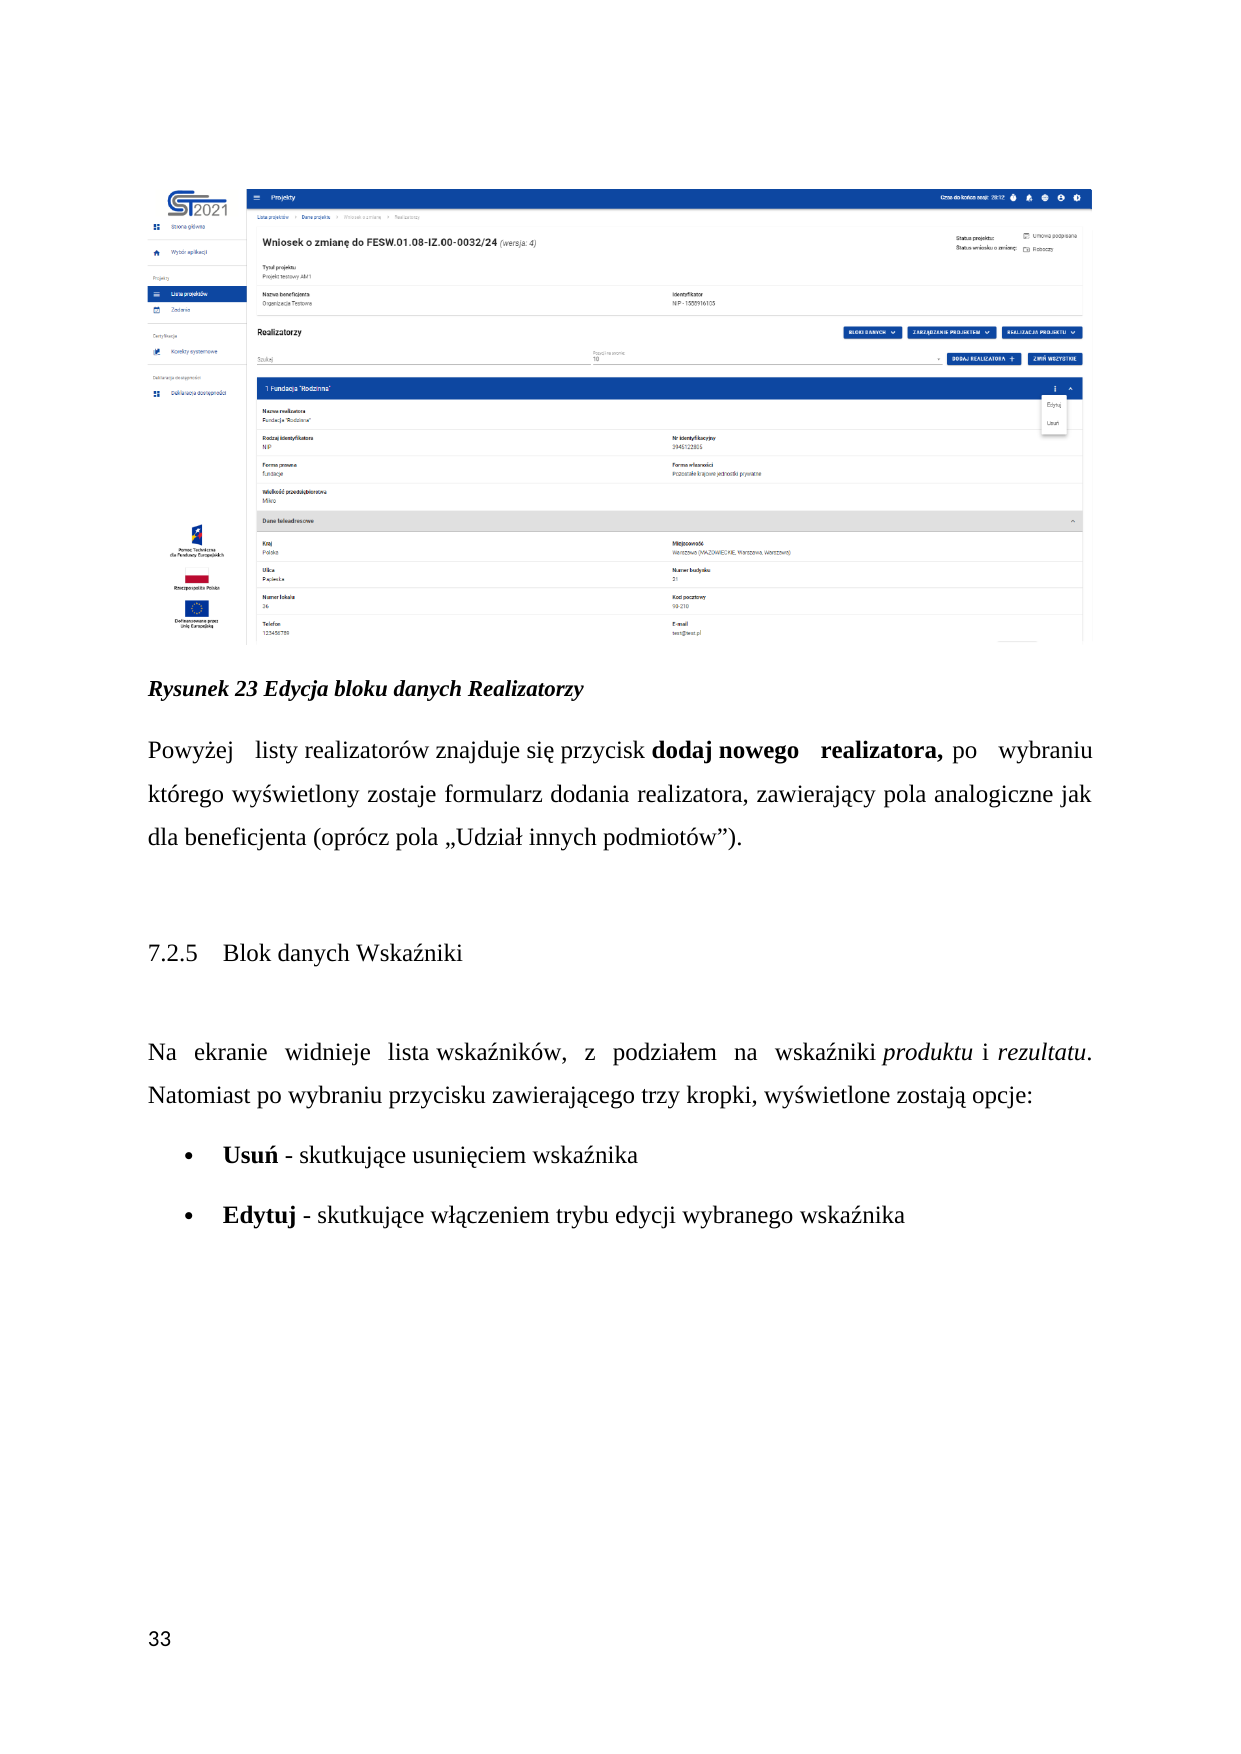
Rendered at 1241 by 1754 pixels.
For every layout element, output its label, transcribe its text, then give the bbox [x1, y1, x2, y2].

text Rysunek 23 Edycja bloku danych Realizatorzy [148, 675, 1092, 702]
subtitle Blok danych Wskaźniki [148, 938, 1092, 967]
list Usuń - skutkujące usunięciem wskaźnika [185, 1140, 1092, 1169]
text Powyżej listy realizatorów znajduje się przycisk dodaj nowego realizatora, po wybraniu którego wyświetlony zostaje formularz dodania realizatora, zawierający pola analogiczne jak dla beneficjenta (oprócz pola „Udział innych podmiotów”). [148, 736, 1092, 851]
list Edytuj - skutkujące włączeniem trybu edycji wybranego wskaźnika [185, 1200, 1092, 1228]
text Na ekranie widnieje lista wskaźników, z podziałem na wskaźniki produktu i rezultatu. Natomiast po wybraniu przycisku zawierającego trzy kropki, wyświetlone zostają opcje: [148, 1037, 1092, 1109]
picture [147, 189, 1093, 645]
